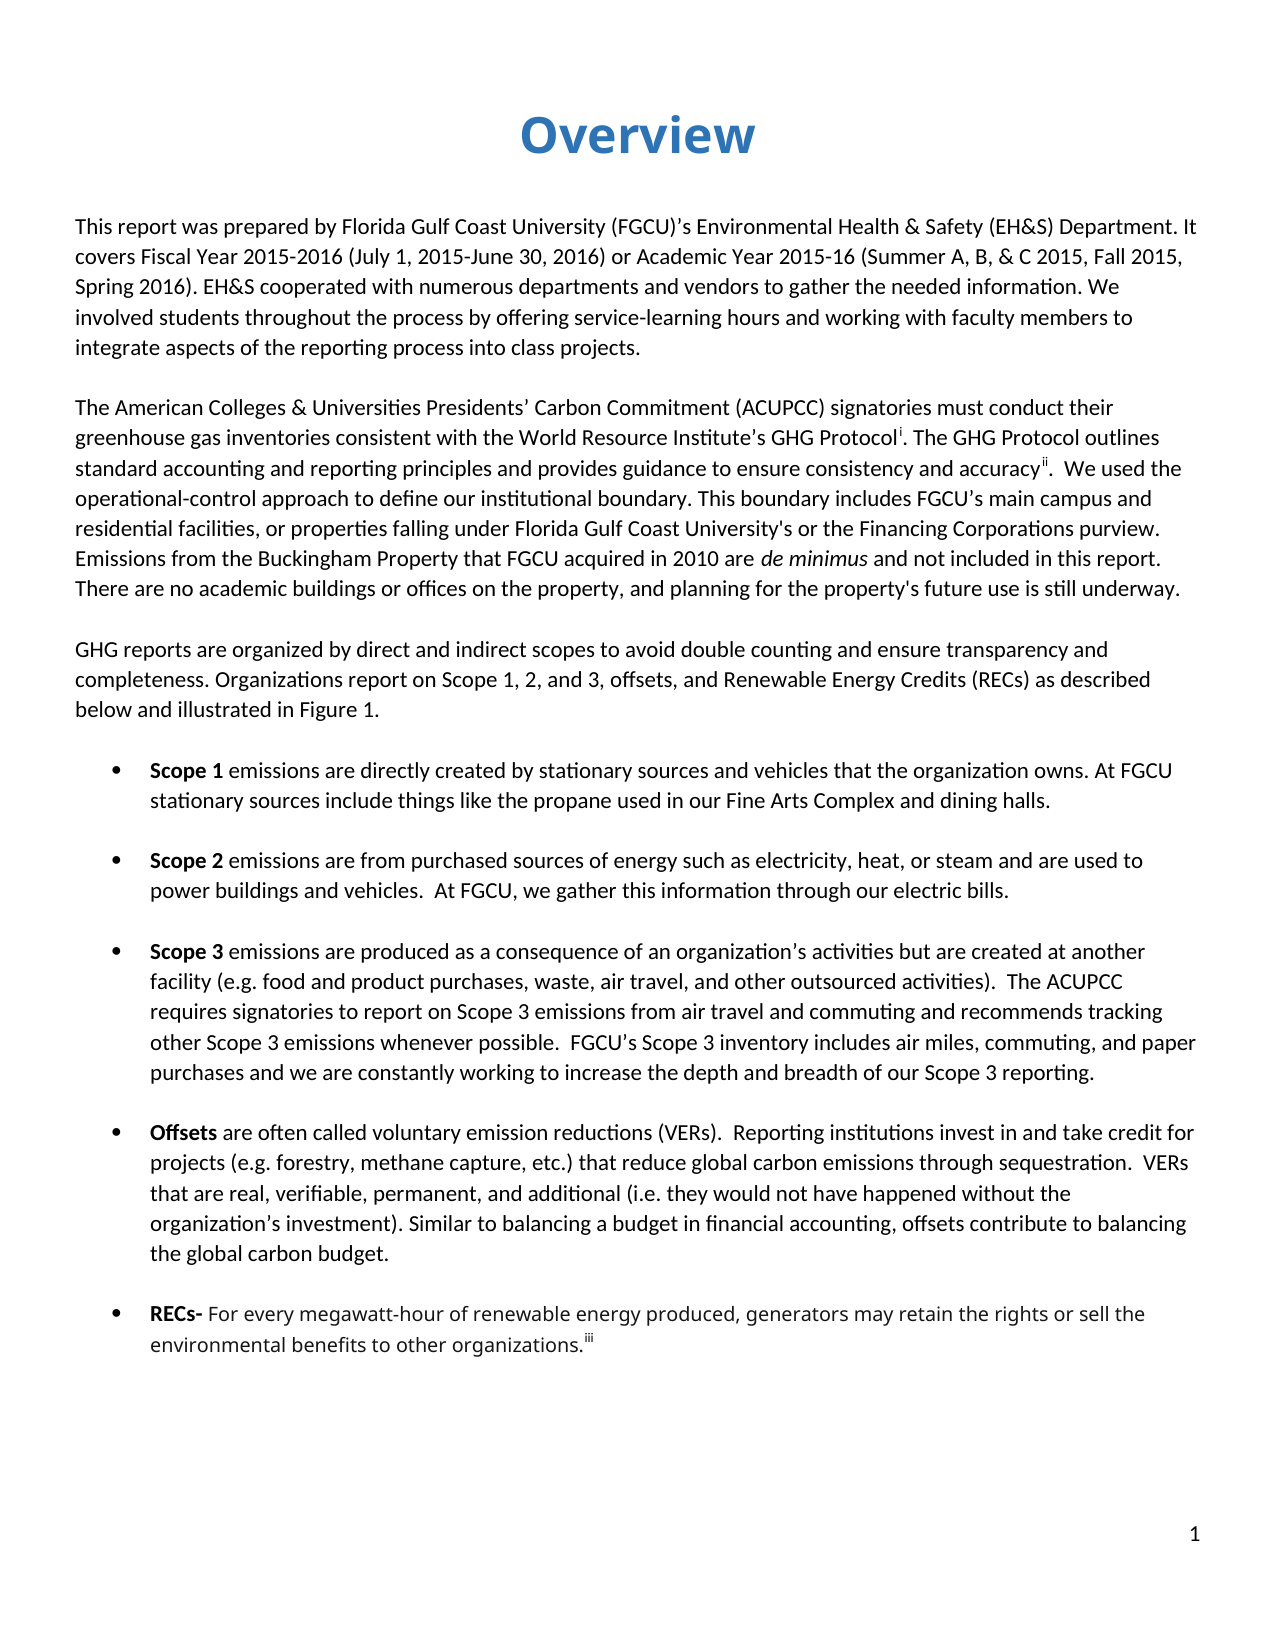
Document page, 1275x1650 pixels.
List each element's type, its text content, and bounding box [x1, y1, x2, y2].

list Scope 1 emissions are directly created by stationary sources and vehicles that the organization owns. At FGCU stationary sources include things like the propane used in our Fine Arts Complex and dining halls. [112, 756, 1200, 814]
subtitle Overview [75, 100, 1200, 168]
list Scope 2 emissions are from purchased sources of energy such as electricity, heat, or steam and are used to power buildings and vehicles. At FGCU, we gather this information through our electric bills. [112, 846, 1200, 904]
list Offsets are often called voluntary emission reductions (VERs). Reporting institutions invest in and take credit for projects (e.g. forestry, methane capture, etc.) that reduce global carbon emissions through sequestration. VERs that are real, verifiable, permanent, and additional (i.e. they would not have happened without the organization’s investment). Similar to balancing a budget in financial accounting, offsets contribute to balancing the global carbon budget. [112, 1118, 1200, 1267]
list RECs- For every megawatt-hour of renewable energy produced, generators may retain the rights or sell the environmental benefits to other organizations. [112, 1299, 1200, 1358]
text The American Colleges & Universities Presidents’ Carbon Commitment (ACUPCC) signatories must conduct their greenhouse gas inventories consistent with the World Resource Institute’s GHG Protocol. The GHG Protocol outlines standard accounting and reporting principles and provides guidance to ensure consistency and accuracy. We used the operational-control approach to define our institutional boundary. This boundary includes FGCU’s main campus and residential facilities, or properties falling under Florida Gulf Coast University's or the Financing Corporations purview. Emissions from the Buckingham Property that FGCU acquired in 2010 are de minimus and not included in this report. There are no academic buildings or offices on the property, and planning for the property's future use is still underway. [75, 393, 1200, 602]
text This report was prepared by Florida Gulf Coast University (FGCU)’s Environmental Health & Safety (EH&S) Department. It covers Fiscal Year 2015-2016 (July 1, 2015-June 30, 2016) or Academic Year 2015-16 (Summer A, B, & C 2015, Fall 2015, Spring 2016). EH&S cooperated with numerous departments and vendors to gather the needed information. We involved students throughout the process by offering service-learning hours and working with faculty members to integrate aspects of the reporting process into class projects. [75, 212, 1200, 361]
list Scope 3 emissions are produced as a consequence of an organization’s activities but are created at another facility (e.g. food and product purchases, waste, air travel, and other outsourced activities). The ACUPCC requires signatories to report on Scope 3 emissions from air travel and commuting and recommends tracking other Scope 3 emissions whenever possible. FGCU’s Scope 3 inventory includes air miles, commuting, and paper purchases and we are constantly working to increase the depth and breadth of our Scope 3 reporting. [112, 937, 1200, 1086]
text GHG reports are organized by direct and indirect scopes to avoid double counting and ensure transparency and completeness. Organizations report on Scope 1, 2, and 3, offsets, and Renewable Energy Credits (RECs) as described below and illustrated in Figure 1. [75, 635, 1200, 723]
